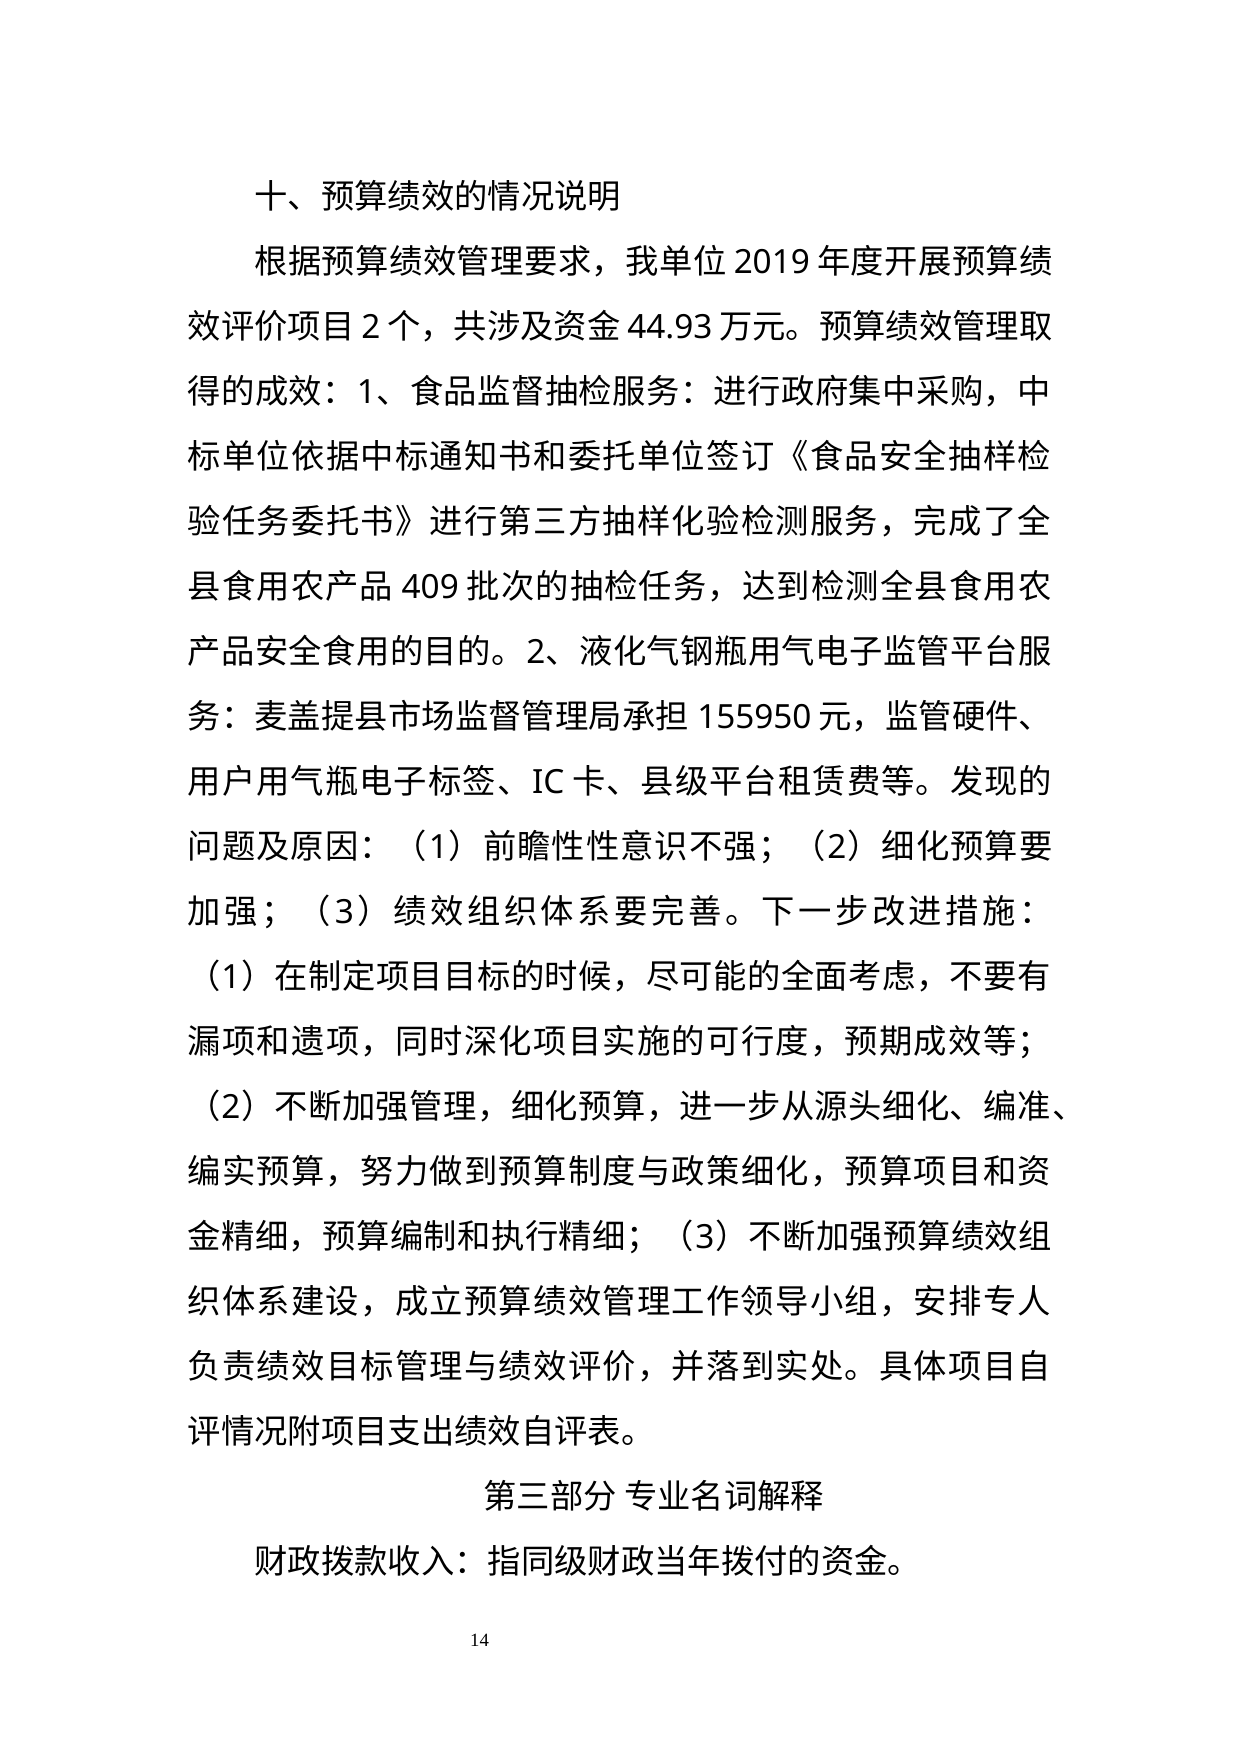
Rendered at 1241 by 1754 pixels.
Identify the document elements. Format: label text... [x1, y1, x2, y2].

text 根据预算绩效管理要求，我单位2019年度开展预算绩效评价项目2个，共涉及资金44.93万元。预算绩效管理取得的成效：1、食品监督抽检服务：进行政府集中采购，中标单位依据中标通知书和委托单位签订《食品安全抽样检验任务委托书》进行第三方抽样化验检测服务，完成了全县食用农产品409批次的抽检任务，达到检测全县食用农产品安全食用的目的。2、液化气钢瓶用气电子监管平台服务：麦盖提县市场监督管理局承担155950元，监管硬件、用户用气瓶电子标签、IC卡、县级平台租赁费等。发现的问题及原因：（1）前瞻性性意识不强；（2）细化预算要加强；（3）绩效组织体系要完善。下一步改进措施：（1）在制定项目目标的时候，尽可能的全面考虑，不要有漏项和遗项，同时深化项目实施的可行度，预期成效等；（2）不断加强管理，细化预算，进一步从源头细化、编准、编实预算，努力做到预算制度与政策细化，预算项目和资金精细，预算编制和执行精细；（3）不断加强预算绩效组织体系建设，成立预算绩效管理工作领导小组，安排专人负责绩效目标管理与绩效评价，并落到实处。具体项目自评情况附项目支出绩效自评表。 [187, 227, 1053, 1462]
text 第三部分 专业名词解释 [187, 1462, 1053, 1527]
text 十、预算绩效的情况说明 [187, 162, 1053, 227]
text 财政拨款收入：指同级财政当年拨付的资金。 [187, 1527, 1053, 1592]
